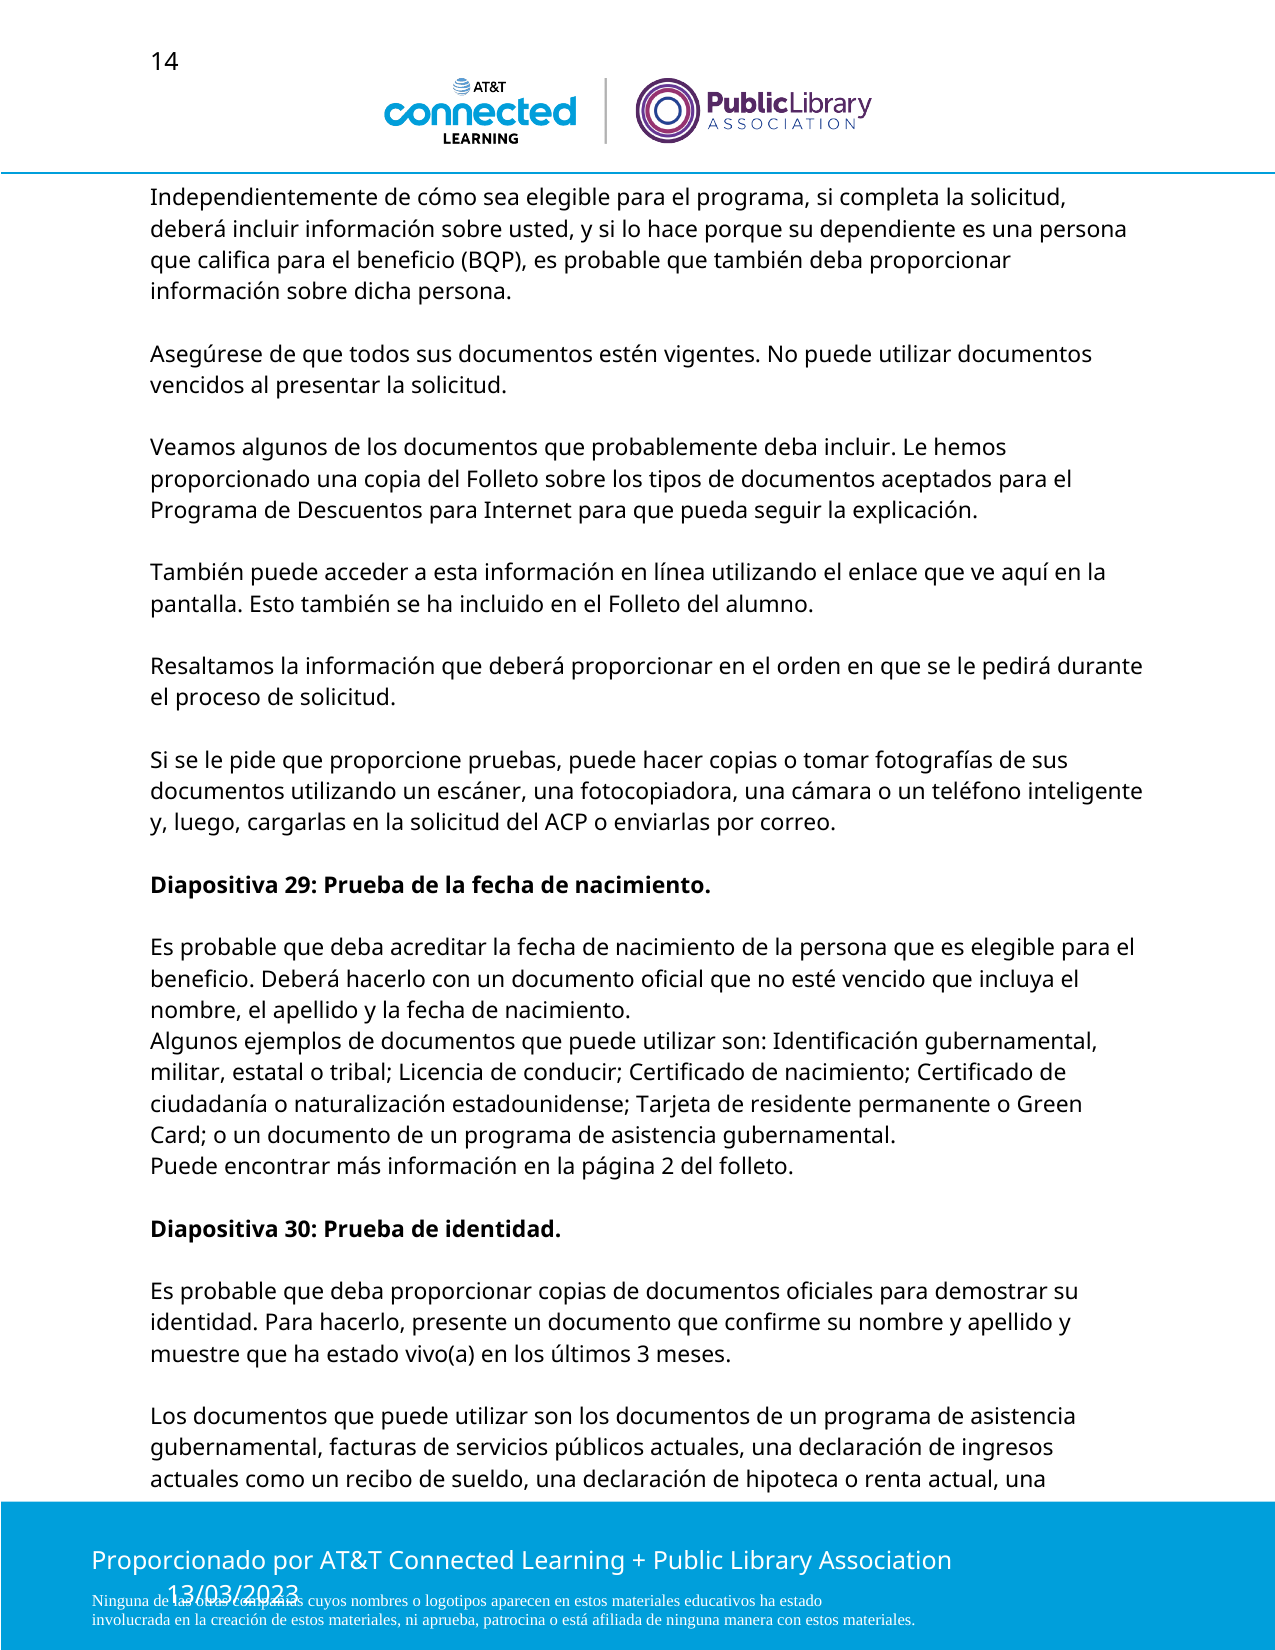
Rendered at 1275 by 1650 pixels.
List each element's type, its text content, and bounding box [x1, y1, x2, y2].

picture [414, 109, 424, 119]
text Es probable que deba proporcionar copias de documentos oficiales para demostrar su identidad. Para hacerlo, presente un documento que confirme su nombre y apellido y muestre que ha estado vivo(a) en los últimos 3 meses. [150, 1275, 1144, 1369]
text Diapositiva 29: Prueba de la fecha de nacimiento. [150, 869, 1144, 900]
text Si se le pide que proporcione pruebas, puede hacer copias o tomar fotografías de sus documentos utilizando un escáner, una fotocopiadora, una cámara o un teléfono inteligente y, luego, cargarlas en la solicitud del ACP o enviarlas por correo. [150, 744, 1144, 837]
text Independientemente de cómo sea elegible para el programa, si completa la solicitud, deberá incluir información sobre usted, y si lo hace porque su dependiente es una persona que califica para el beneficio (BQP), es probable que también deba proporcionar información sobre dicha persona. [150, 181, 1144, 306]
text Puede encontrar más información en la página 2 del folleto. [150, 1150, 1144, 1181]
text Veamos algunos de los documentos que probablemente deba incluir. Le hemos proporcionado una copia del Folleto sobre los tipos de documentos aceptados para el Programa de Descuentos para Internet para que pueda seguir la explicación. [150, 431, 1144, 525]
text Diapositiva 30: Prueba de identidad. [150, 1212, 1144, 1244]
text También puede acceder a esta información en línea utilizando el enlace que ve aquí en la pantalla. Esto también se ha incluido en el Folleto del alumno. [150, 556, 1144, 619]
picture [384, 78, 872, 144]
text Asegúrese de que todos sus documentos estén vigentes. No puede utilizar documentos vencidos al presentar la solicitud. [150, 337, 1144, 400]
text Es probable que deba acreditar la fecha de nacimiento de la persona que es elegible para el beneficio. Deberá hacerlo con un documento oficial que no esté vencido que incluya el nombre, el apellido y la fecha de nacimiento. [150, 931, 1144, 1025]
text Resaltamos la información que deberá proporcionar en el orden en que se le pedirá durante el proceso de solicitud. [150, 650, 1144, 712]
text Algunos ejemplos de documentos que puede utilizar son: Identificación gubernamental, militar, estatal o tribal; Licencia de conducir; Certificado de nacimiento; Certificado de ciudadanía o naturalización estadounidense; Tarjeta de residente permanente o Green Card; o un documento de un programa de asistencia gubernamental. [150, 1025, 1144, 1150]
